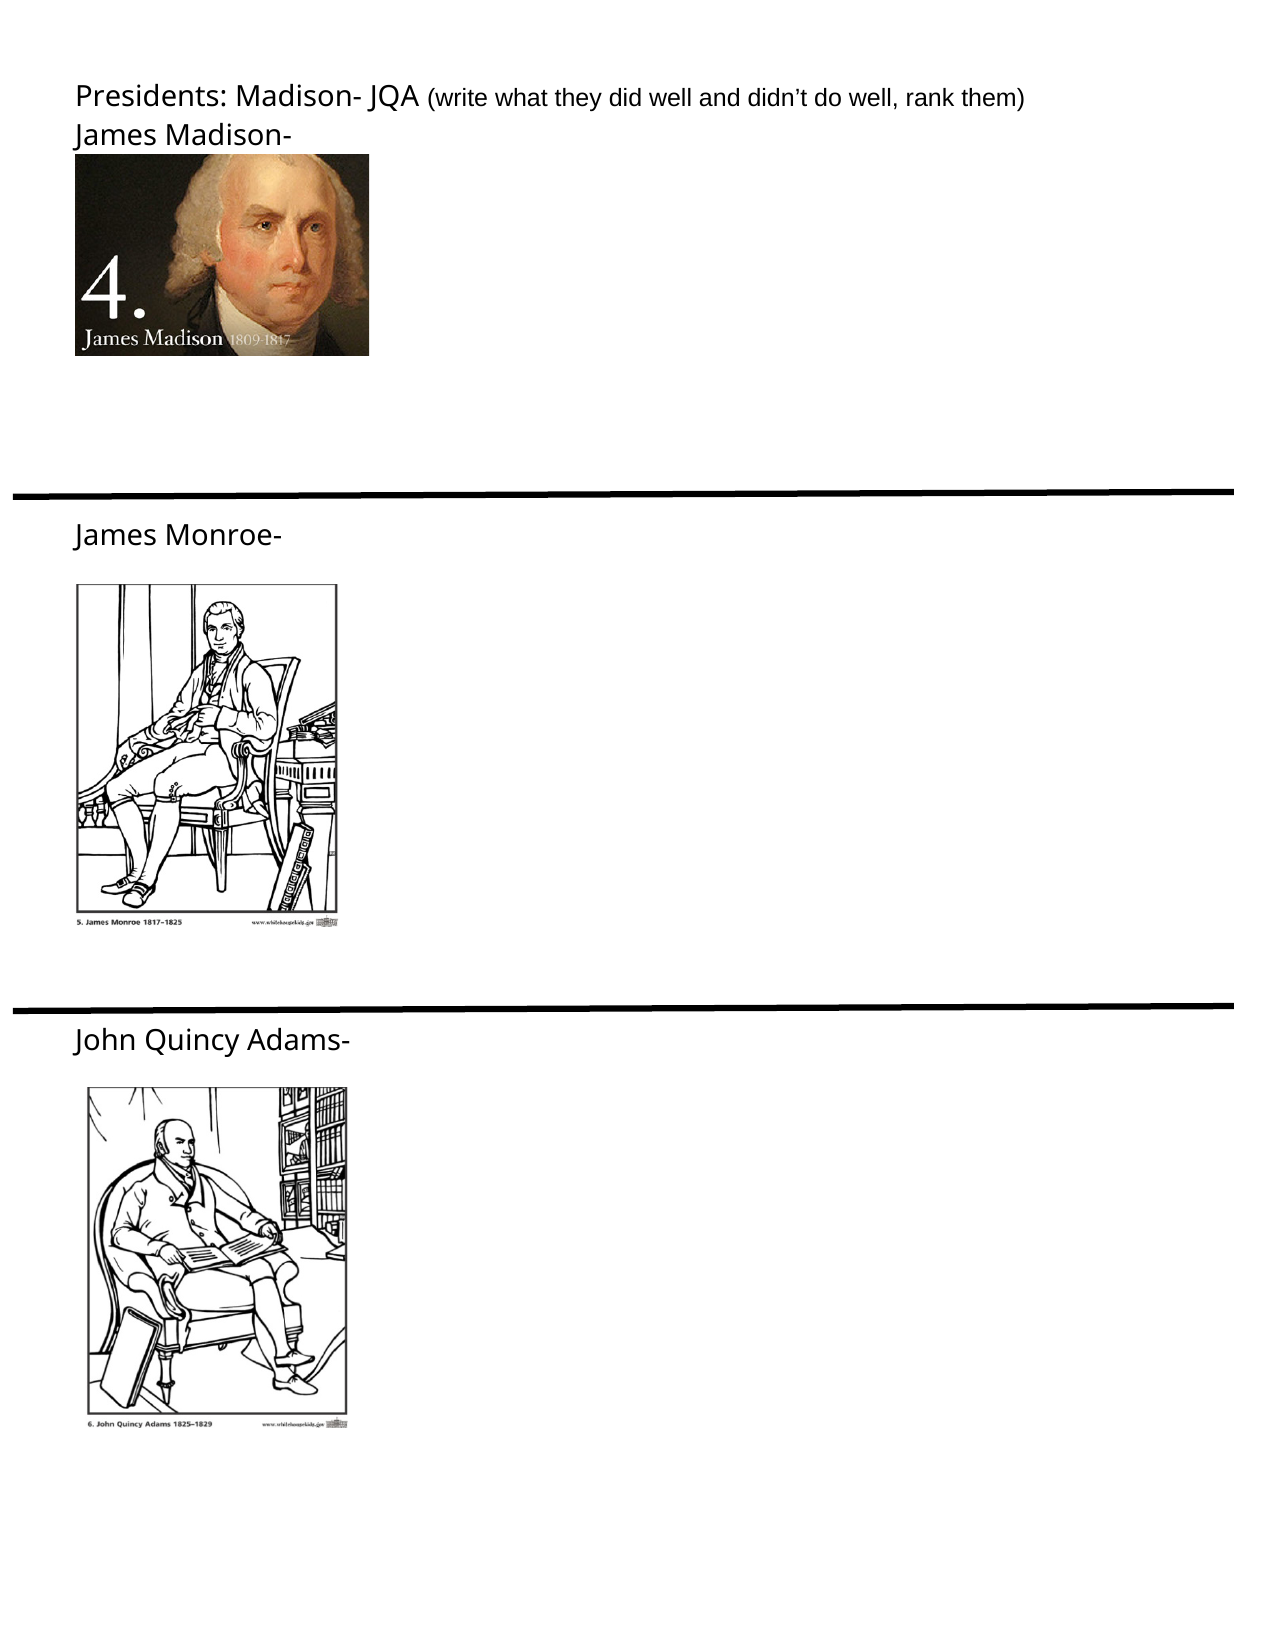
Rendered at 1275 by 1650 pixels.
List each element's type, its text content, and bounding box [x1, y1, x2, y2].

text Presidents: Madison- JQA (write what they did well and didn’t do well, rank them) [75, 75, 1200, 115]
text John Quincy Adams- [75, 1020, 1200, 1059]
text James Monroe- [75, 515, 1200, 554]
picture [74, 584, 339, 925]
text James Madison- [75, 115, 1200, 154]
picture [85, 1087, 348, 1425]
picture [75, 154, 370, 356]
